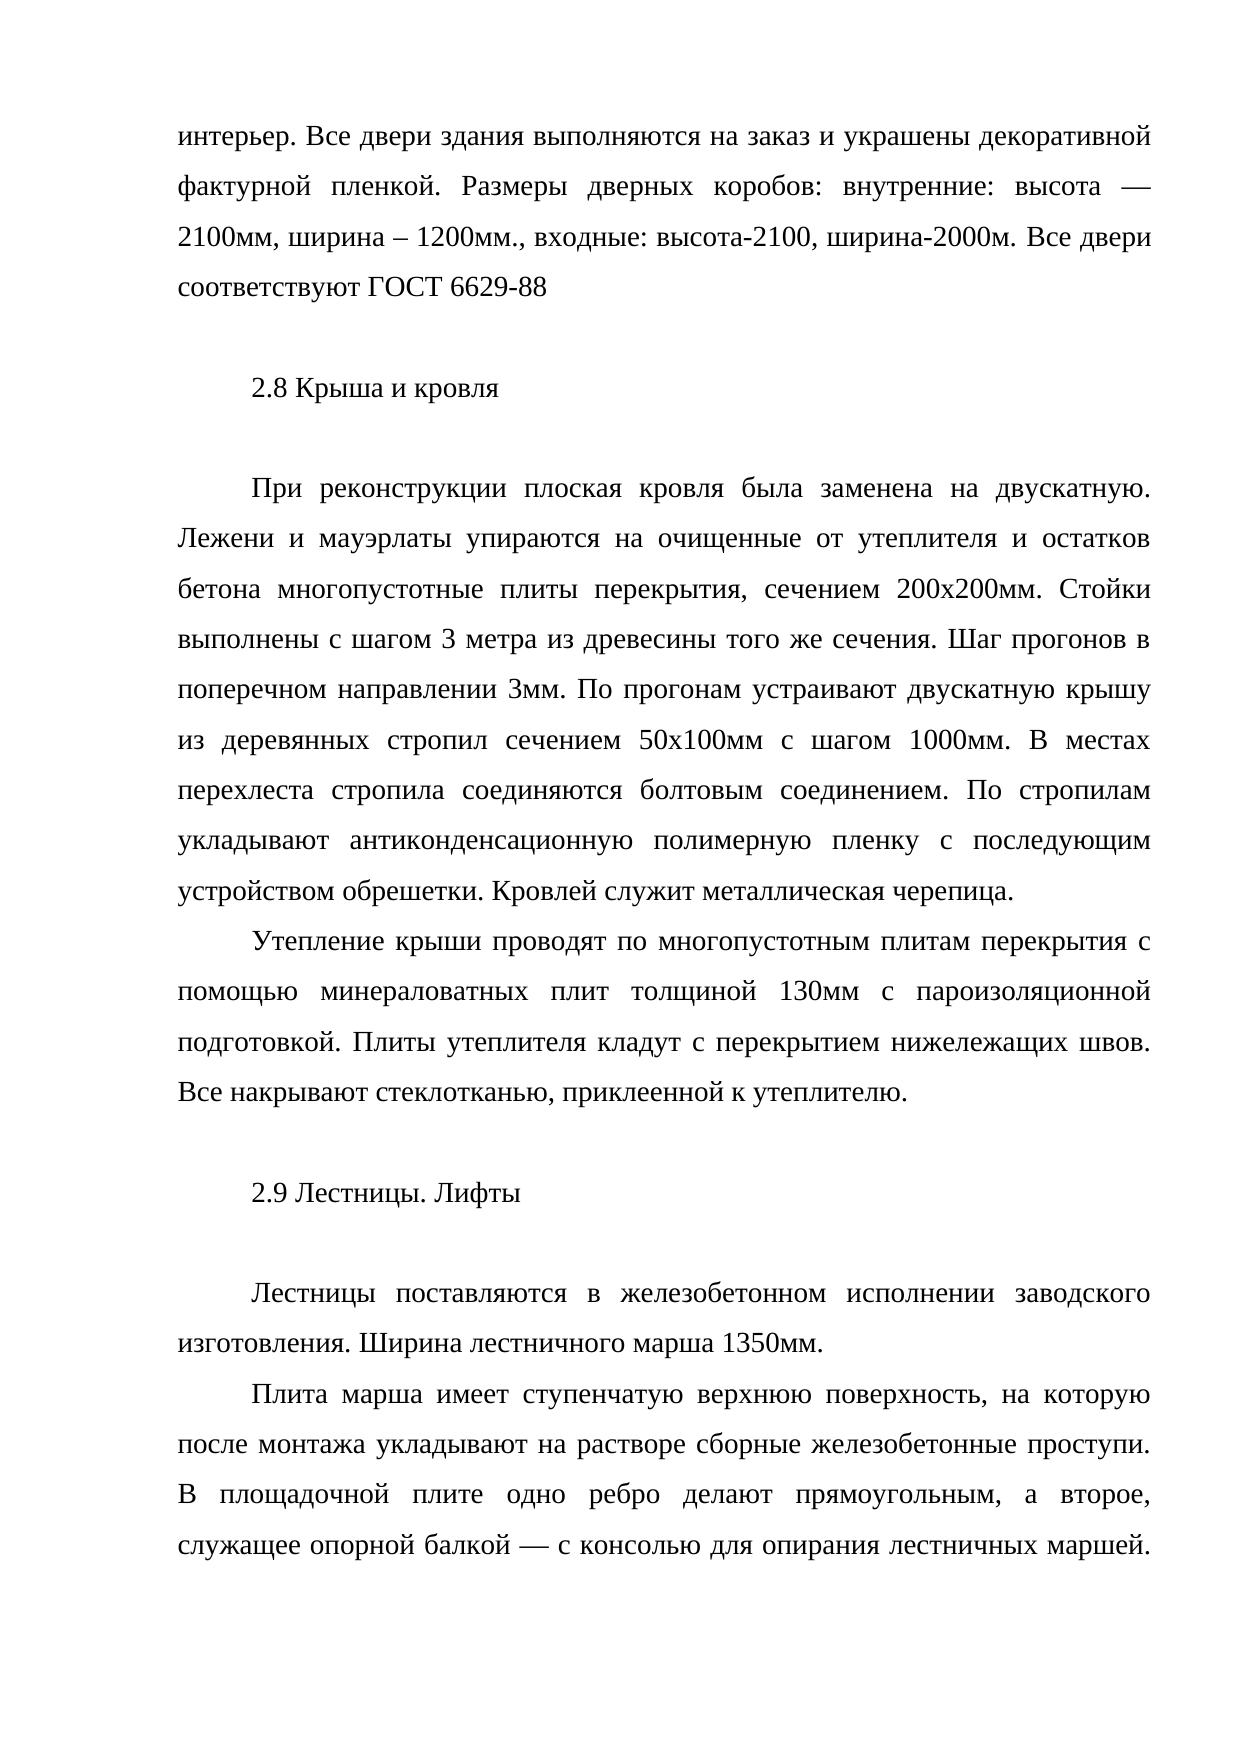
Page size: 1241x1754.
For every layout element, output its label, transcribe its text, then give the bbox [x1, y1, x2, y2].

text 2.9 Лестницы. Лифты [177, 1175, 1152, 1208]
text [177, 1376, 1152, 1560]
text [177, 118, 1152, 303]
text При реконструкции плоская кровля была заменена на двускатную. Лежени и мауэрлаты упираются на очищенные от утеплителя и остатков бетона многопустотные плиты перекрытия, сечением 200х200мм. Стойки выполнены с шагом 3 метра из древесины того же сечения. Шаг прогонов в поперечном направлении 3мм. По прогонам устраивают двускатную крышу из деревянных стропил сечением 50х100мм с шагом 1000мм. В местах перехлеста стропила соединяются болтовым соединением. По стропилам укладывают антиконденсационную полимерную пленку с последующим устройством обрешетки. Кровлей служит металлическая черепица. [177, 470, 1152, 906]
text Утепление крыши проводят по многопустотным плитам перекрытия с помощью минераловатных плит толщиной 130мм с пароизоляционной подготовкой. Плиты утеплителя кладут с перекрытием нижележащих швов. Все накрывают стеклотканью, приклеенной к утеплителю. [177, 923, 1152, 1108]
text Лестницы поставляются в железобетонном исполнении заводского изготовления. Ширина лестничного марша 1350мм. [177, 1275, 1152, 1359]
text 2.8 Крыша и кровля [177, 370, 1152, 403]
